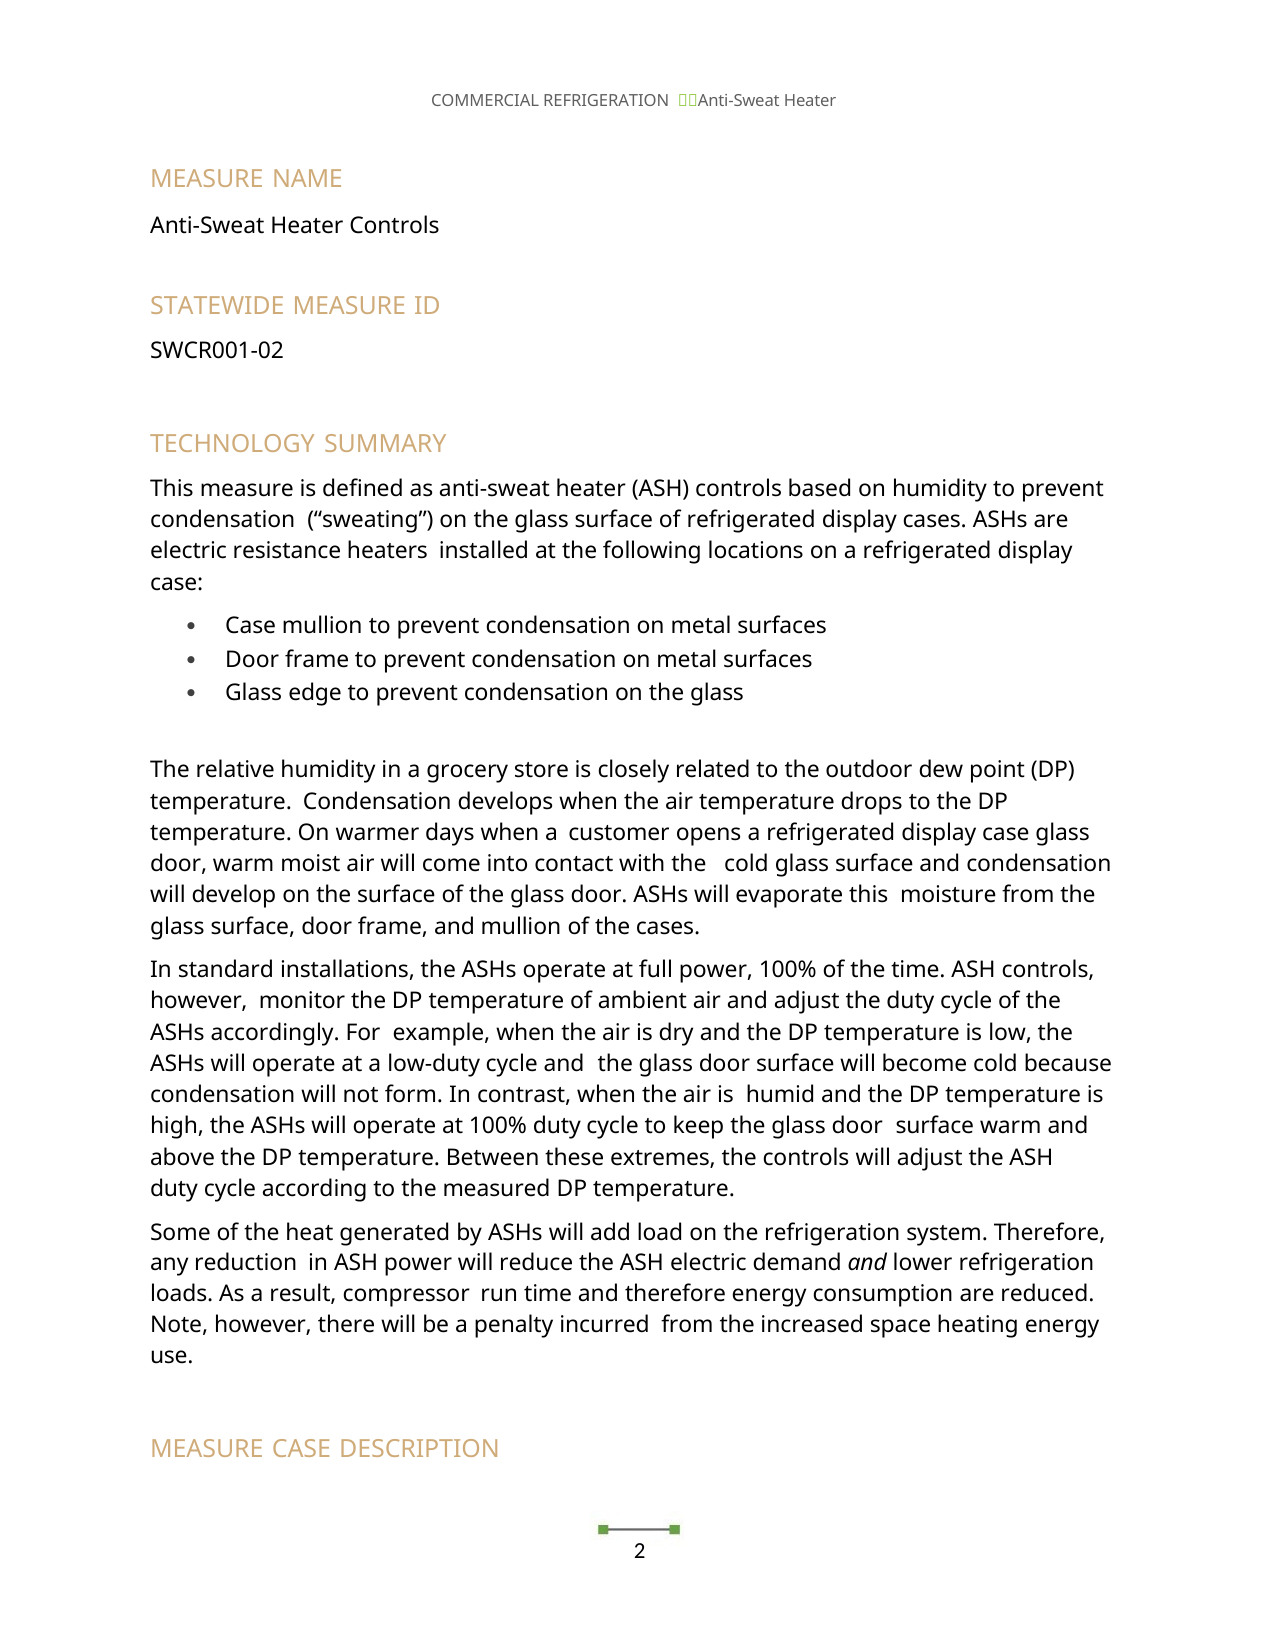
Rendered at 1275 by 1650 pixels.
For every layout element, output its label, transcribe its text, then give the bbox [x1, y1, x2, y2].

subtitle MEASURE NAME [150, 161, 1133, 195]
list Case mullion to prevent condensation on metal surfaces [187, 609, 1133, 640]
picture [589, 1511, 685, 1546]
text Some of the heat generated by ASHs will add load on the refrigeration system. Therefore, any reduction in ASH power will reduce the ASH electric demand and lower refrigeration loads. As a result, compressor run time and therefore energy consumption are reduced. Note, however, there will be a penalty incurred from the increased space heating energy use. [150, 1216, 1112, 1370]
subtitle STATEWIDE MEASURE ID [150, 288, 1133, 322]
list Glass edge to prevent condensation on the glass [187, 676, 1133, 707]
subtitle MEASURE CASE DESCRIPTION [150, 1431, 1133, 1465]
subtitle TECHNOLOGY SUMMARY [150, 426, 1133, 460]
text The relative humidity in a grocery store is closely related to the outdoor dew point (DP) temperature. Condensation develops when the air temperature drops to the DP temperature. On warmer days when a customer opens a refrigerated display case glass door, warm moist air will come into contact with the cold glass surface and condensation will develop on the surface of the glass door. ASHs will evaporate this moisture from the glass surface, door frame, and mullion of the cases. [150, 753, 1123, 941]
text In standard installations, the ASHs operate at full power, 100% of the time. ASH controls, however, monitor the DP temperature of ambient air and adjust the duty cycle of the ASHs accordingly. For example, when the air is dry and the DP temperature is low, the ASHs will operate at a low-duty cycle and the glass door surface will become cold because condensation will not form. In contrast, when the air is humid and the DP temperature is high, the ASHs will operate at 100% duty cycle to keep the glass door surface warm and above the DP temperature. Between these extremes, the controls will adjust the ASH duty cycle according to the measured DP temperature. [150, 953, 1112, 1203]
list Door frame to prevent condensation on metal surfaces [187, 643, 1133, 674]
text Anti-Sweat Heater Controls [150, 209, 1133, 240]
text SWCR001-02 [150, 334, 1133, 365]
text This measure is defined as anti-sweat heater (ASH) controls based on humidity to prevent condensation (“sweating”) on the glass surface of refrigerated display cases. ASHs are electric resistance heaters installed at the following locations on a refrigerated display case: [150, 472, 1112, 597]
